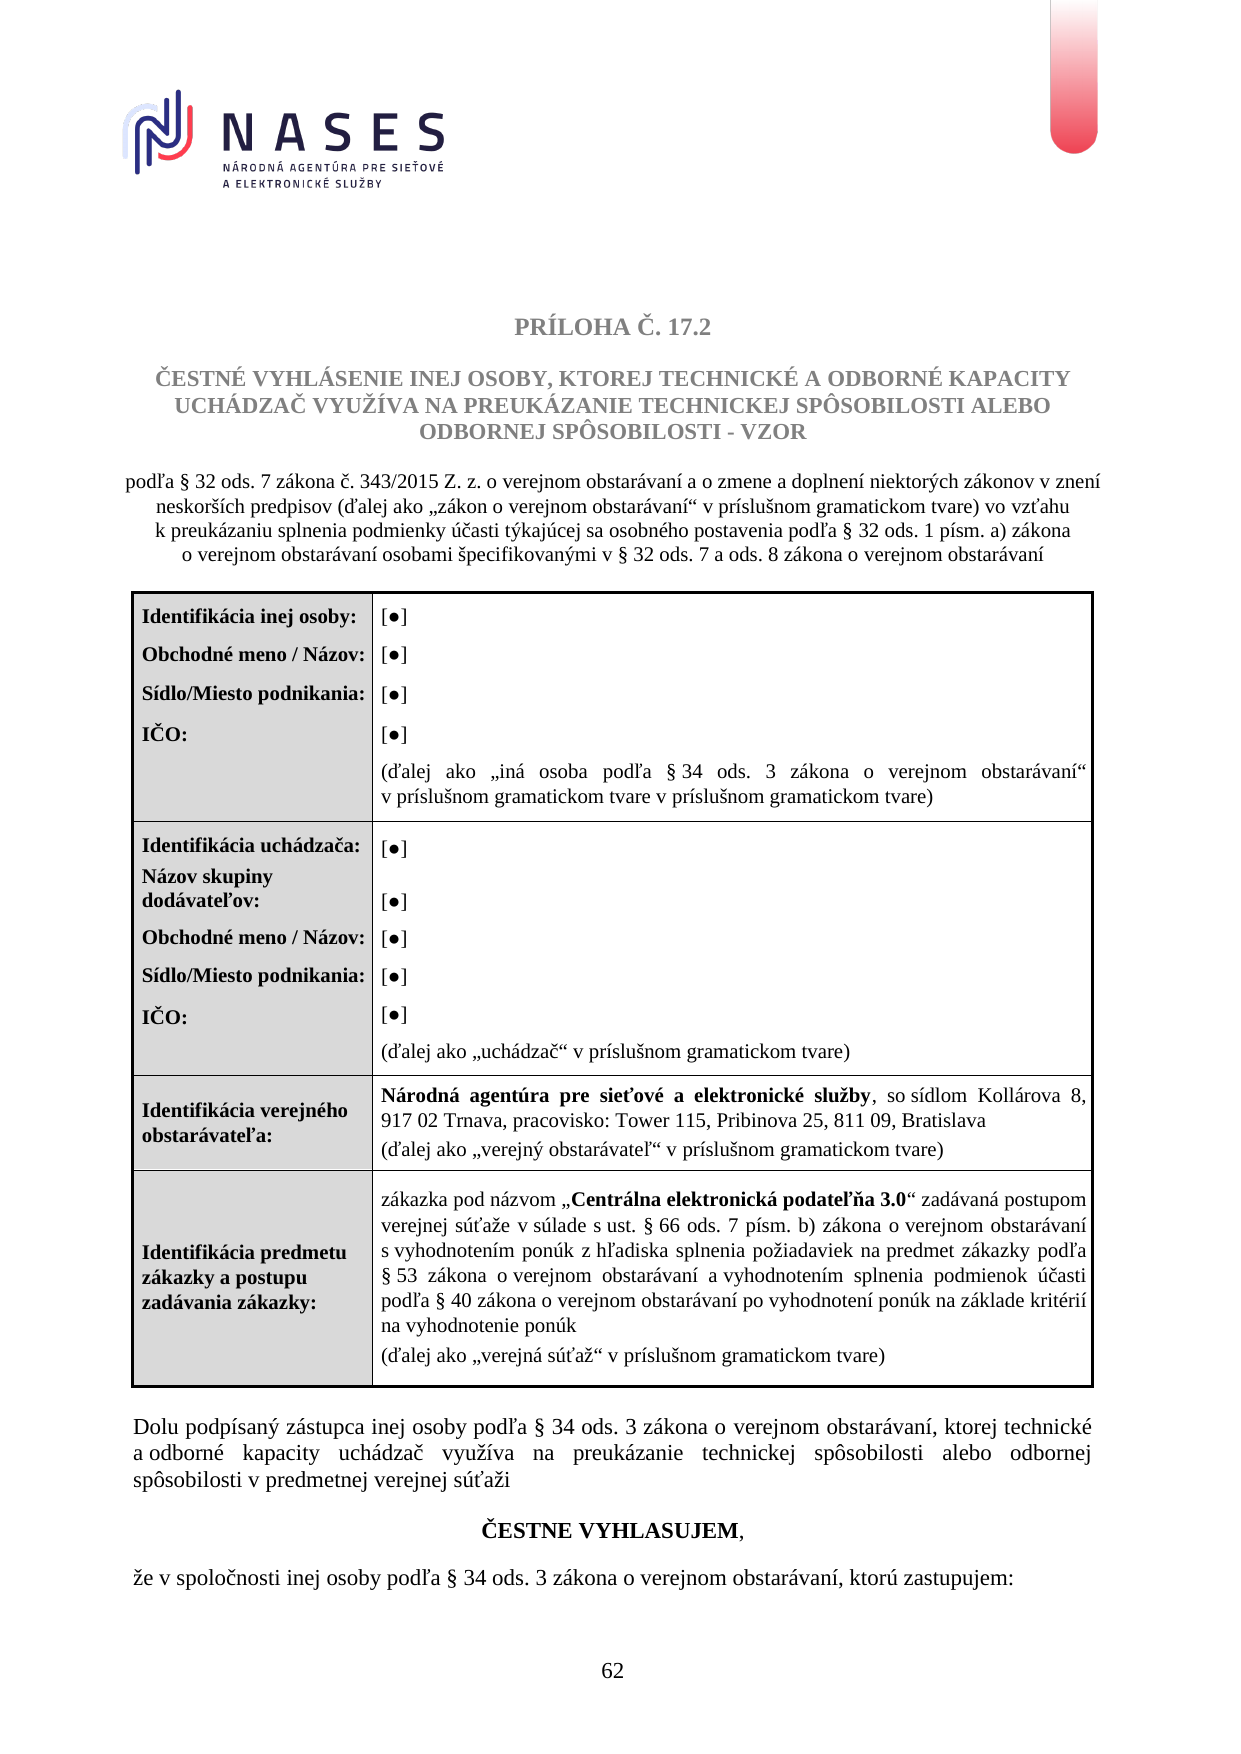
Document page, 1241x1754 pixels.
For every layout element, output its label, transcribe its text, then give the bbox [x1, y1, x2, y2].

text Dolu podpísaný zástupca inej osoby podľa § 34 ods. 3 zákona o verejnom obstarávaní, ktorej technické a odborné kapacity uchádzač využíva na preukázanie technickej spôsobilosti alebo odbornej spôsobilosti v predmetnej verejnej súťaži [133, 1413, 1092, 1492]
picture [92, 23, 467, 254]
table_cell Identifikácia uchádzača: Názov skupiny dodávateľov: Obchodné meno / Názov: Sídlo/Miesto podnikania: IČO: [134, 822, 372, 1075]
table_cell Národná agentúra pre sieťové a elektronické služby, so sídlom Kollárova 8, 917 02 Trnava, pracovisko: Tower 115, Pribinova 25, 811 09, Bratislava (ďalej ako „verejný obstarávateľ“ v príslušnom gramatickom tvare) [373, 1076, 1091, 1169]
table_cell Identifikácia verejného obstarávateľa: [134, 1076, 372, 1169]
subtitle Čestné vyhlásenie inej osoby, ktorej technické a odborné kapacity uchádzač využíva na preukázanie technickej spôsobilosti alebo odbornej spôsobilosti - vzor [133, 365, 1092, 444]
subtitle PRÍLOHA č. 17.2 [133, 312, 1092, 340]
table_header Identifikácia inej osoby: Obchodné meno / Názov: Sídlo/Miesto podnikania: IČO: [134, 594, 372, 821]
table_cell [●] [●] [●] [●] [●] (ďalej ako „uchádzač“ v príslušnom gramatickom tvare) [373, 822, 1091, 1075]
table_cell zákazka pod názvom „Centrálna elektronická podateľňa 3.0“ zadávaná postupom verejnej súťaže v súlade s ust. § 66 ods. 7 písm. b) zákona o verejnom obstarávaní s vyhodnotením ponúk z hľadiska splnenia požiadaviek na predmet zákazky podľa § 53 zákona o verejnom obstarávaní a vyhodnotením splnenia podmienok účasti podľa § 40 zákona o verejnom obstarávaní po vyhodnotení ponúk na základe kritérií na vyhodnotenie ponúk (ďalej ako „verejná súťaž“ v príslušnom gramatickom tvare) [373, 1171, 1091, 1385]
table_header [●] [●] [●] [●] (ďalej ako „iná osoba podľa § 34 ods. 3 zákona o verejnom obstarávaní“ v príslušnom gramatickom tvare v príslušnom gramatickom tvare) [373, 594, 1091, 821]
picture [1037, 0, 1115, 157]
table_cell Identifikácia predmetu zákazky a postupu zadávania zákazky: [134, 1171, 372, 1385]
text ČESTNE VYHLASUJEM, [133, 1517, 1092, 1543]
text podľa § 32 ods. 7 zákona č. 343/2015 Z. z. o verejnom obstarávaní a o zmene a doplnení niektorých zákonov v znení neskorších predpisov (ďalej ako „zákon o verejnom obstarávaní“ v príslušnom gramatickom tvare) vo vzťahu k preukázaniu splnenia podmienky účasti týkajúcej sa osobného postavenia podľa § 32 ods. 1 písm. a) zákona o verejnom obstarávaní osobami špecifikovanými v § 32 ods. 7 a ods. 8 zákona o verejnom obstarávaní [124, 469, 1101, 566]
text že v spoločnosti inej osoby podľa § 34 ods. 3 zákona o verejnom obstarávaní, ktorú zastupujem: [133, 1564, 1092, 1591]
